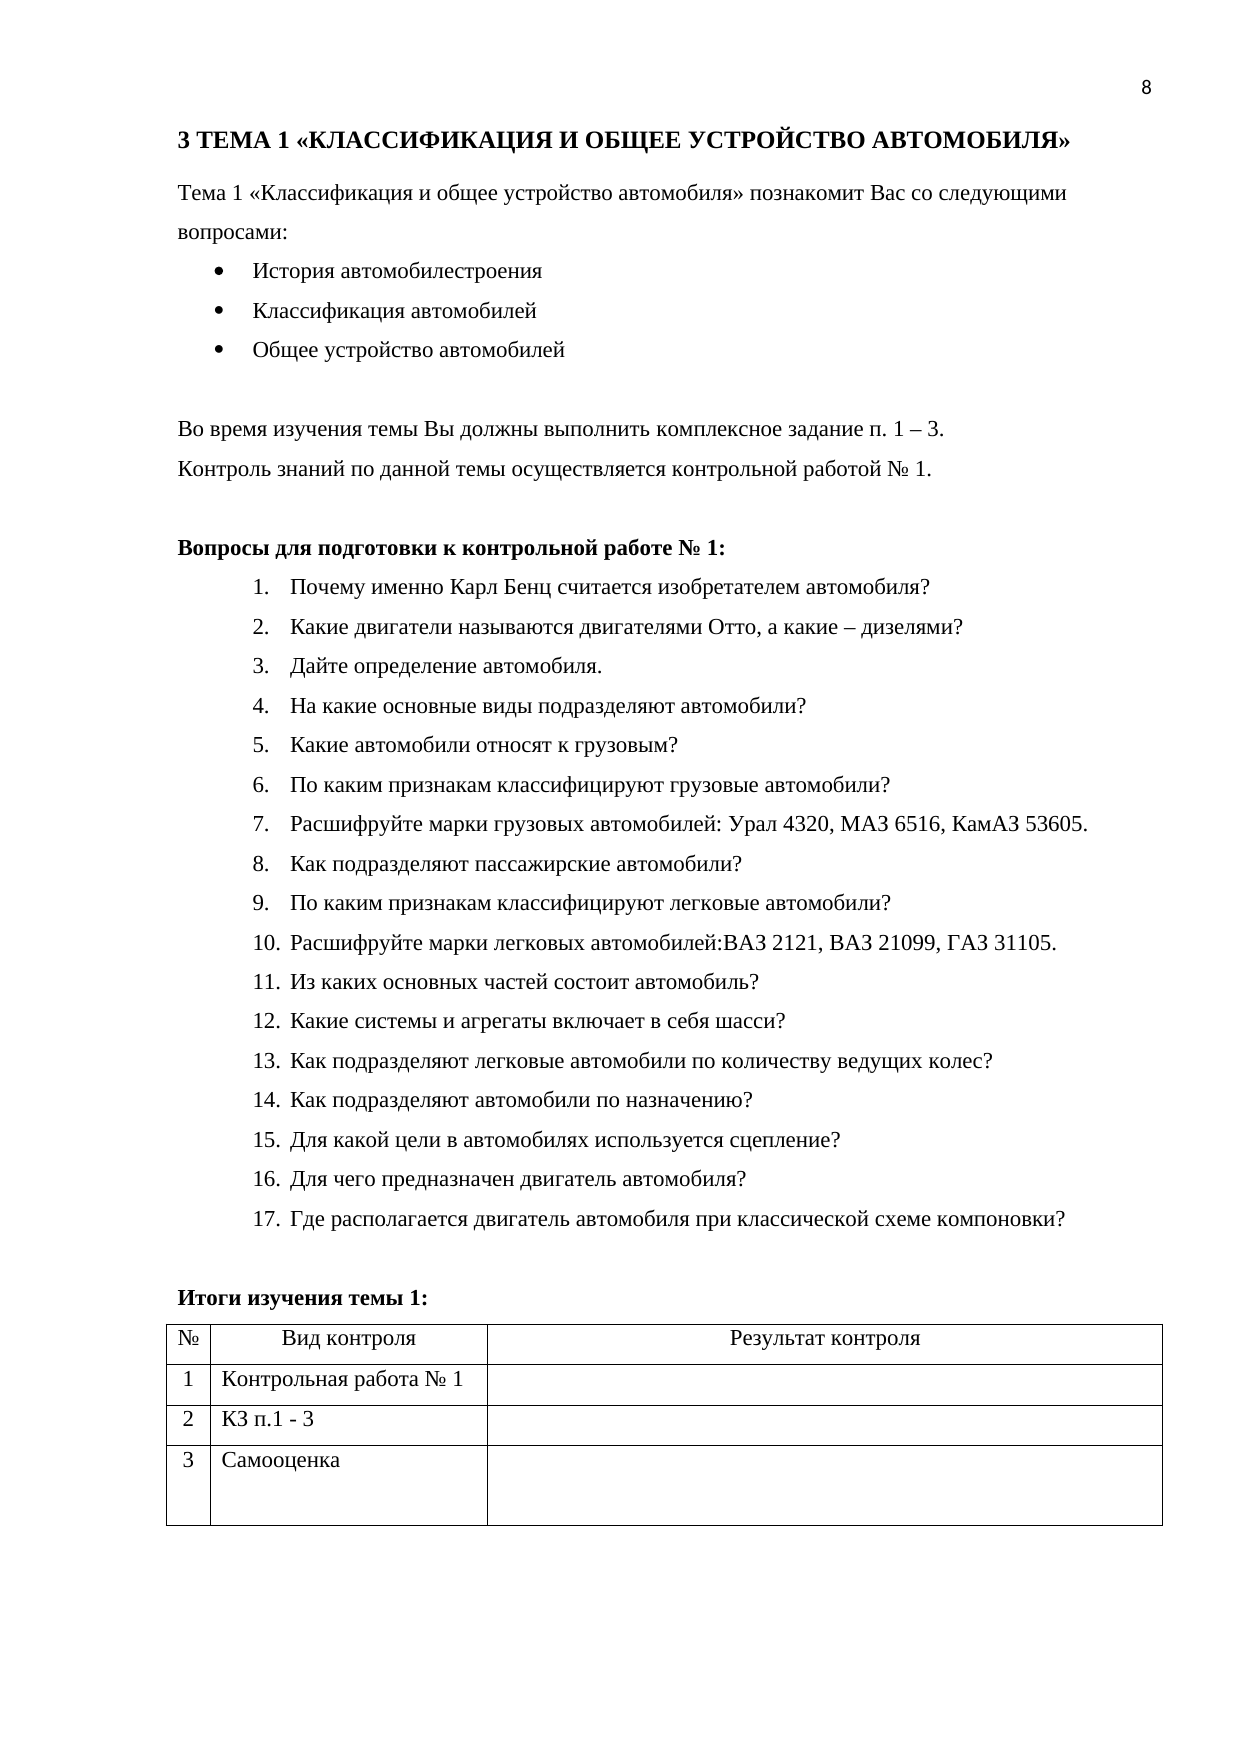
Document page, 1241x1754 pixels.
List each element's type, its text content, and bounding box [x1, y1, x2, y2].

table_cell [488, 1406, 1162, 1445]
list По каким признакам классифицируют грузовые автомобили? [252, 771, 1152, 797]
list Дайте определение автомобиля. [252, 652, 1152, 679]
list На какие основные виды подразделяют автомобили? [252, 692, 1152, 718]
list Как подразделяют автомобили по назначению? [252, 1087, 1152, 1113]
list Общее устройство автомобилей [215, 336, 1152, 363]
list Как подразделяют легковые автомобили по количеству ведущих колес? [252, 1047, 1152, 1073]
table_cell 3 [167, 1446, 210, 1525]
list Какие автомобили относят к грузовым? [252, 731, 1152, 758]
table_cell [488, 1446, 1162, 1525]
text Во время изучения темы Вы должны выполнить комплексное задание п. 1 – 3. [177, 415, 1152, 442]
text Вопросы для подготовки к контрольной работе № 1: [177, 534, 1152, 560]
list Расшифруйте марки легковых автомобилей:ВАЗ 2121, ВАЗ 21099, ГАЗ 31105. [252, 929, 1152, 955]
list Какие двигатели называются двигателями Отто, а какие – дизелями? [252, 613, 1152, 639]
table_cell КЗ п.1 - 3 [211, 1406, 487, 1445]
list Для какой цели в автомобилях используется сцепление? [252, 1126, 1152, 1152]
table_header Вид контроля [211, 1325, 487, 1364]
table_cell 1 [167, 1365, 210, 1404]
text 3 ТЕМА 1 «КЛАССИФИКАЦИЯ И ОБЩЕЕ УСТРОЙСТВО АВТОМОБИЛЯ» [177, 125, 1152, 153]
text Контроль знаний по данной темы осуществляется контрольной работой № 1. [177, 455, 1152, 481]
table_header Результат контроля [488, 1325, 1162, 1364]
list Классификация автомобилей [215, 297, 1152, 323]
table_cell Контрольная работа № 1 [211, 1365, 487, 1404]
list Какие системы и агрегаты включает в себя шасси? [252, 1008, 1152, 1034]
table_header № [167, 1325, 210, 1364]
table_cell [488, 1365, 1162, 1404]
list Где располагается двигатель автомобиля при классической схеме компоновки? [252, 1205, 1152, 1231]
table_cell Самооценка [211, 1446, 487, 1525]
text Итоги изучения темы 1: [177, 1284, 1152, 1310]
list Расшифруйте марки грузовых автомобилей: Урал 4320, МАЗ 6516, КамАЗ 53605. [252, 810, 1152, 837]
list Почему именно Карл Бенц считается изобретателем автомобиля? [252, 573, 1152, 600]
list По каким признакам классифицируют легковые автомобили? [252, 889, 1152, 916]
list Из каких основных частей состоит автомобиль? [252, 968, 1152, 994]
list История автомобилестроения [215, 257, 1152, 284]
list Для чего предназначен двигатель автомобиля? [252, 1166, 1152, 1192]
text Тема 1 «Классификация и общее устройство автомобиля» познакомит Вас со следующими вопросами: [177, 178, 1152, 244]
table_cell 2 [167, 1406, 210, 1445]
list Как подразделяют пассажирские автомобили? [252, 850, 1152, 876]
